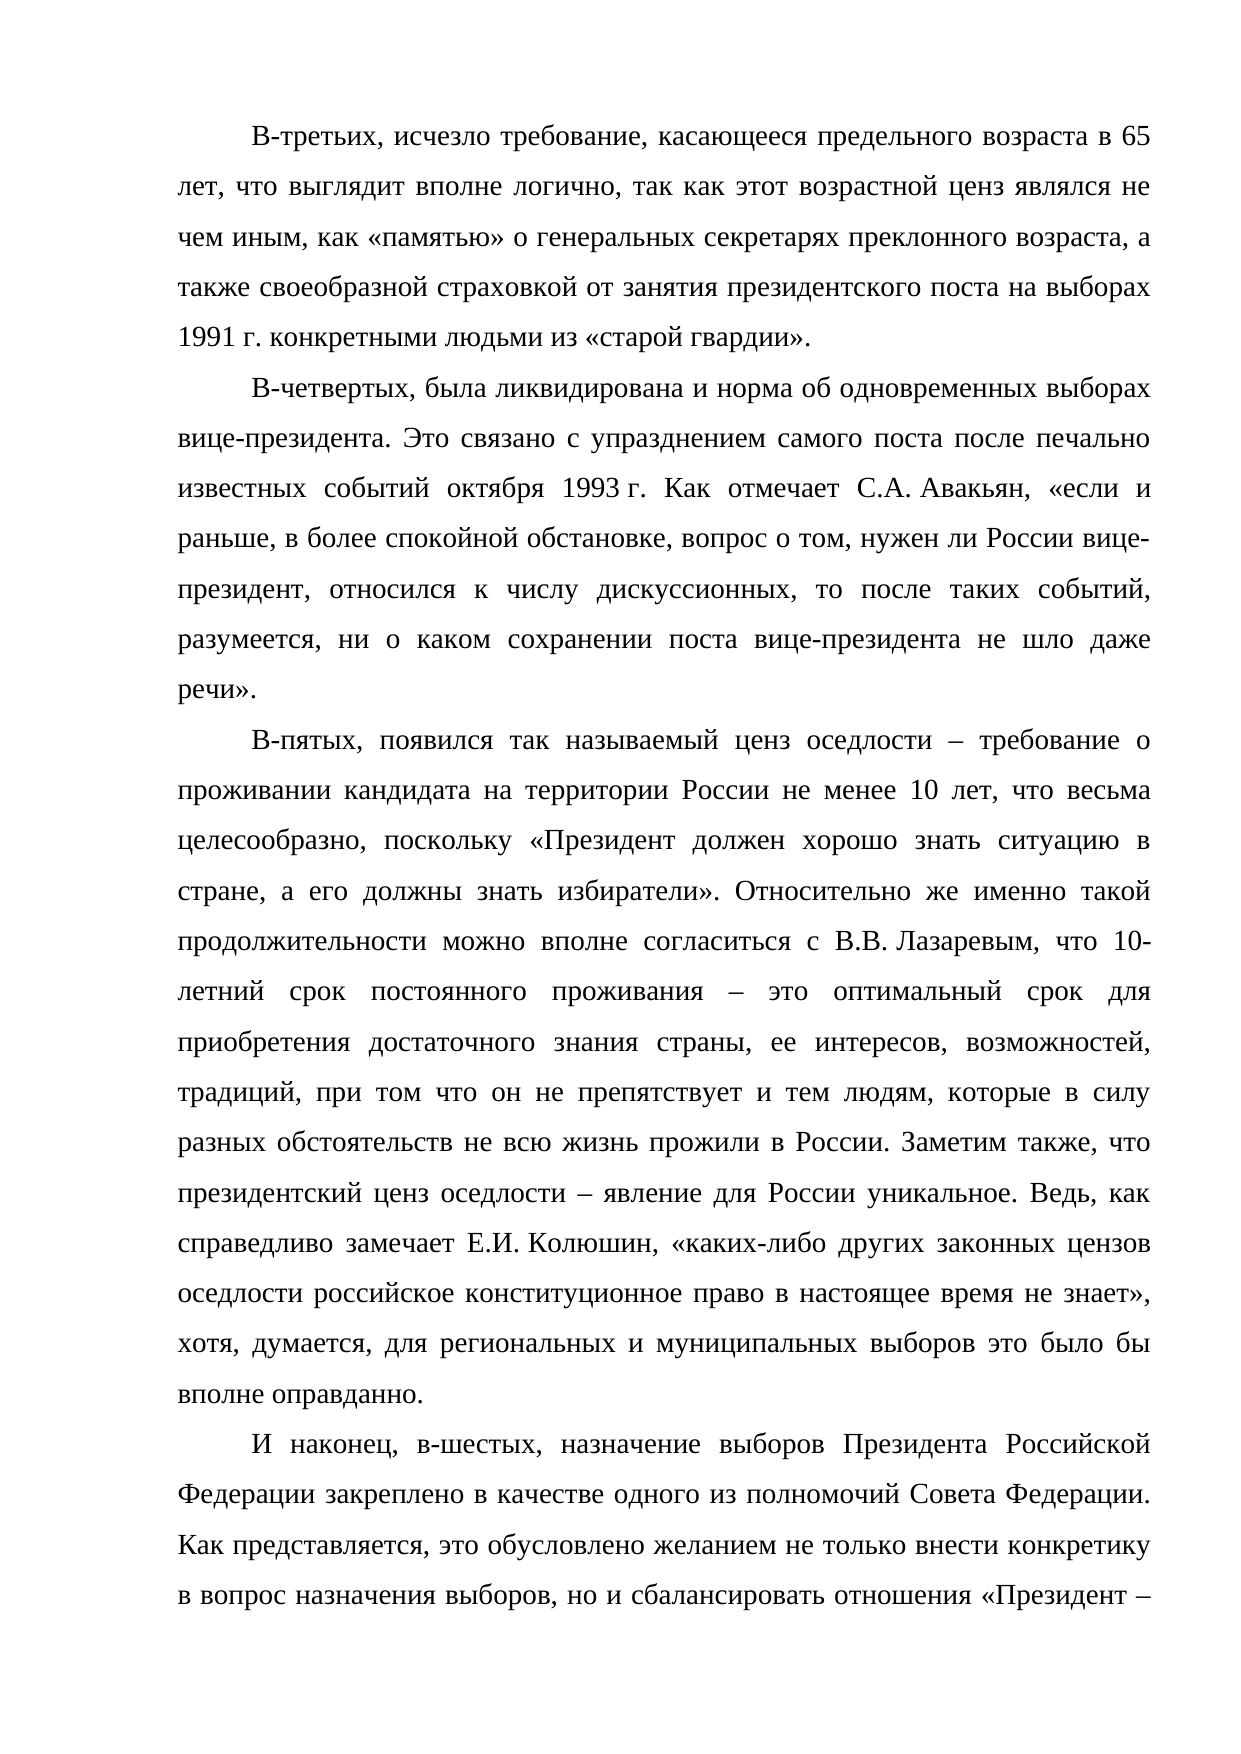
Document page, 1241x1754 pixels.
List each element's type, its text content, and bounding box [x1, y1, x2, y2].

text В-четвертых, была ликвидирована и норма об одновременных выборах вице-президента. Это связано с упразднением самого поста после печально известных событий октября 1993 г. Как отмечает С.А. Авакьян, «если и раньше, в более спокойной обстановке, вопрос о том, нужен ли России вице-президент, относился к числу дискуссионных, то после таких событий, разумеется, ни о каком сохранении поста вице-президента не шло даже речи». [177, 370, 1152, 705]
text В-третьих, исчезло требование, касающееся предельного возраста в 65 лет, что выглядит вполне логично, так как этот возрастной ценз являлся не чем иным, как «памятью» о генеральных секретарях преклонного возраста, а также своеобразной страховкой от занятия президентского поста на выборах 1991 г. конкретными людьми из «старой гвардии». [177, 118, 1152, 353]
text В-пятых, появился так называемый ценз оседлости – требование о проживании кандидата на территории России не менее 10 лет, что весьма целесообразно, поскольку «Президент должен хорошо знать ситуацию в стране, а его должны знать избиратели». Относительно же именно такой продолжительности можно вполне согласиться с В.В. Лазаревым, что 10-летний срок постоянного проживания – это оптимальный срок для приобретения достаточного знания страны, ее интересов, возможностей, традиций, при том что он не препятствует и тем людям, которые в силу разных обстоятельств не всю жизнь прожили в России. Заметим также, что президентский ценз оседлости – явление для России уникальное. Ведь, как справедливо замечает Е.И. Колюшин, «каких-либо других законных цензов оседлости российское конституционное право в настоящее время не знает», хотя, думается, для региональных и муниципальных выборов это было бы вполне оправданно. [177, 722, 1152, 1409]
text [177, 1426, 1152, 1611]
